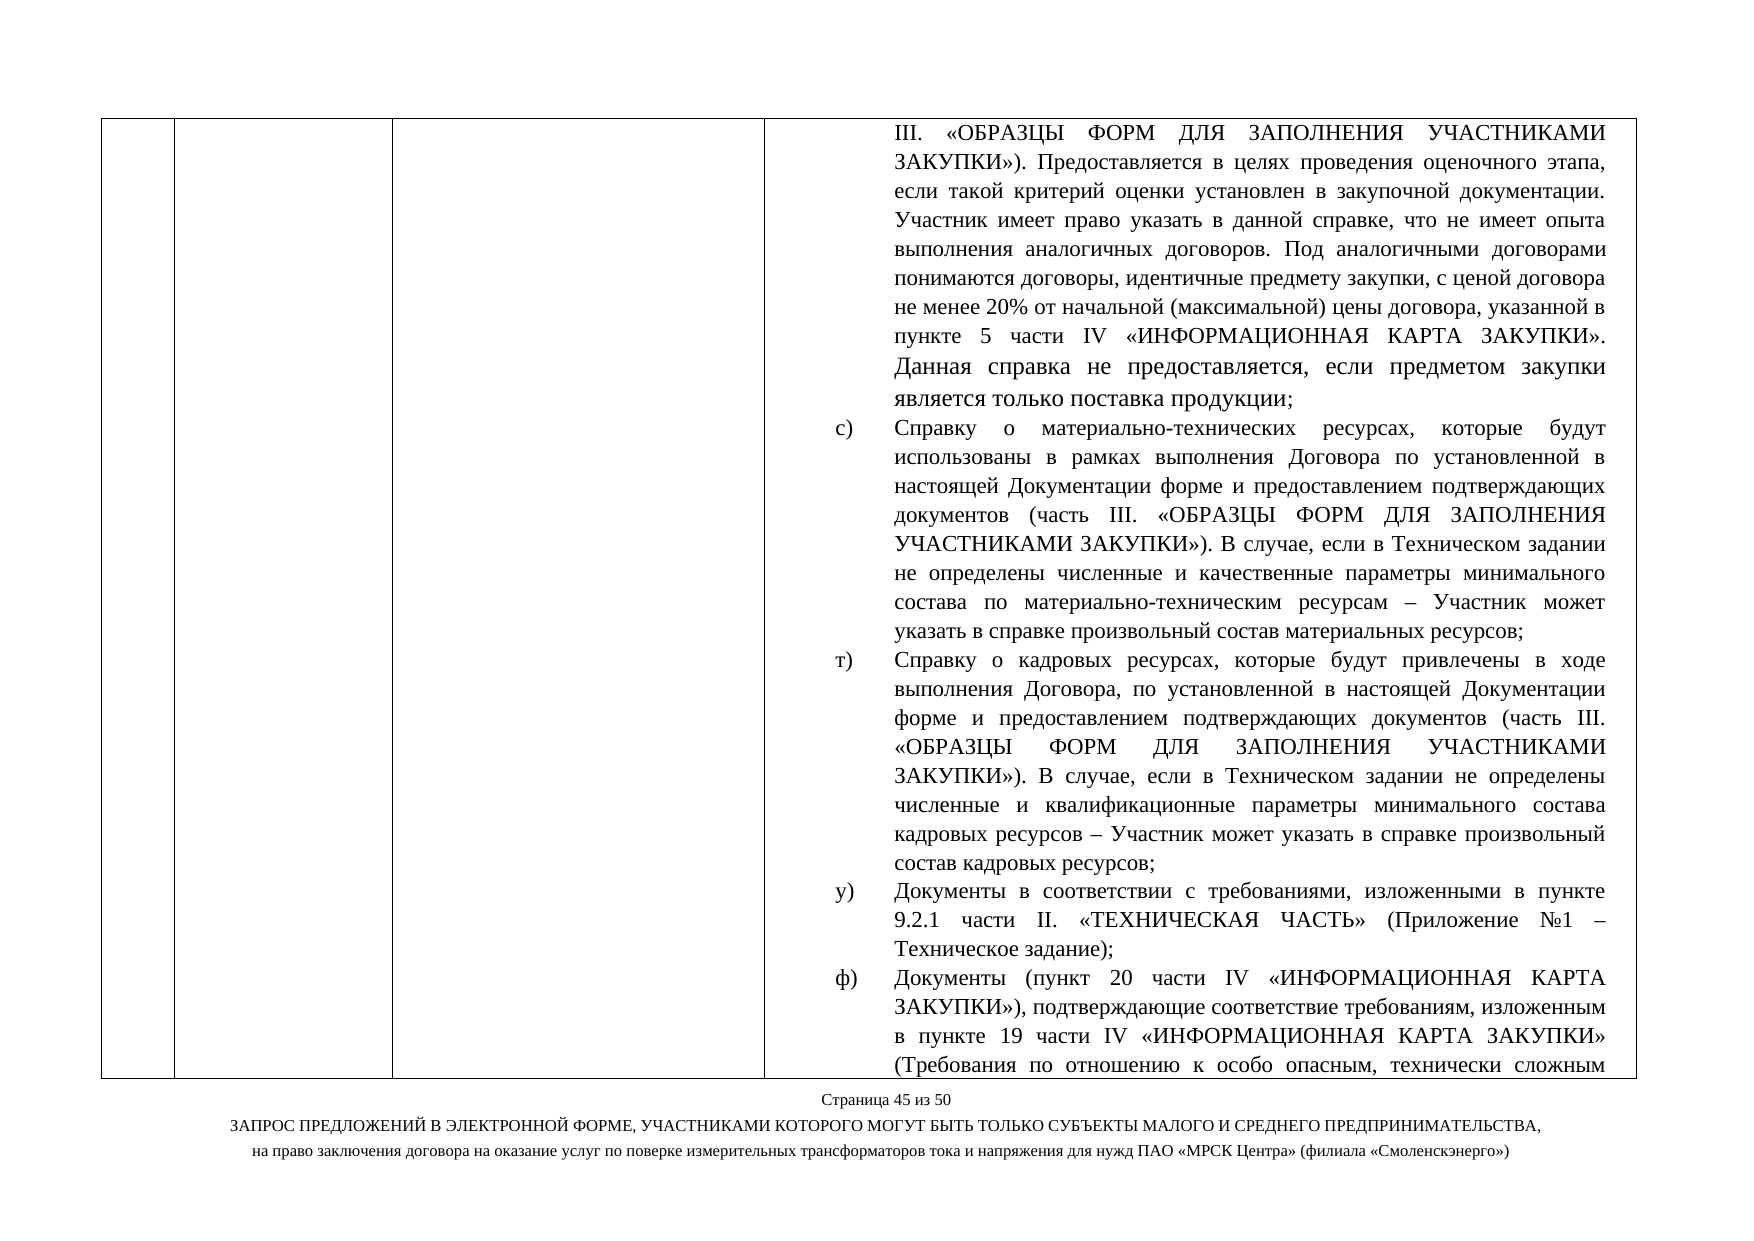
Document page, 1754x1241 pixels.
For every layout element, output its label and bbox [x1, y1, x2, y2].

table_cell [393, 119, 764, 1078]
table_cell [102, 119, 174, 1078]
table_cell [175, 119, 392, 1078]
table_cell [765, 119, 1636, 1078]
